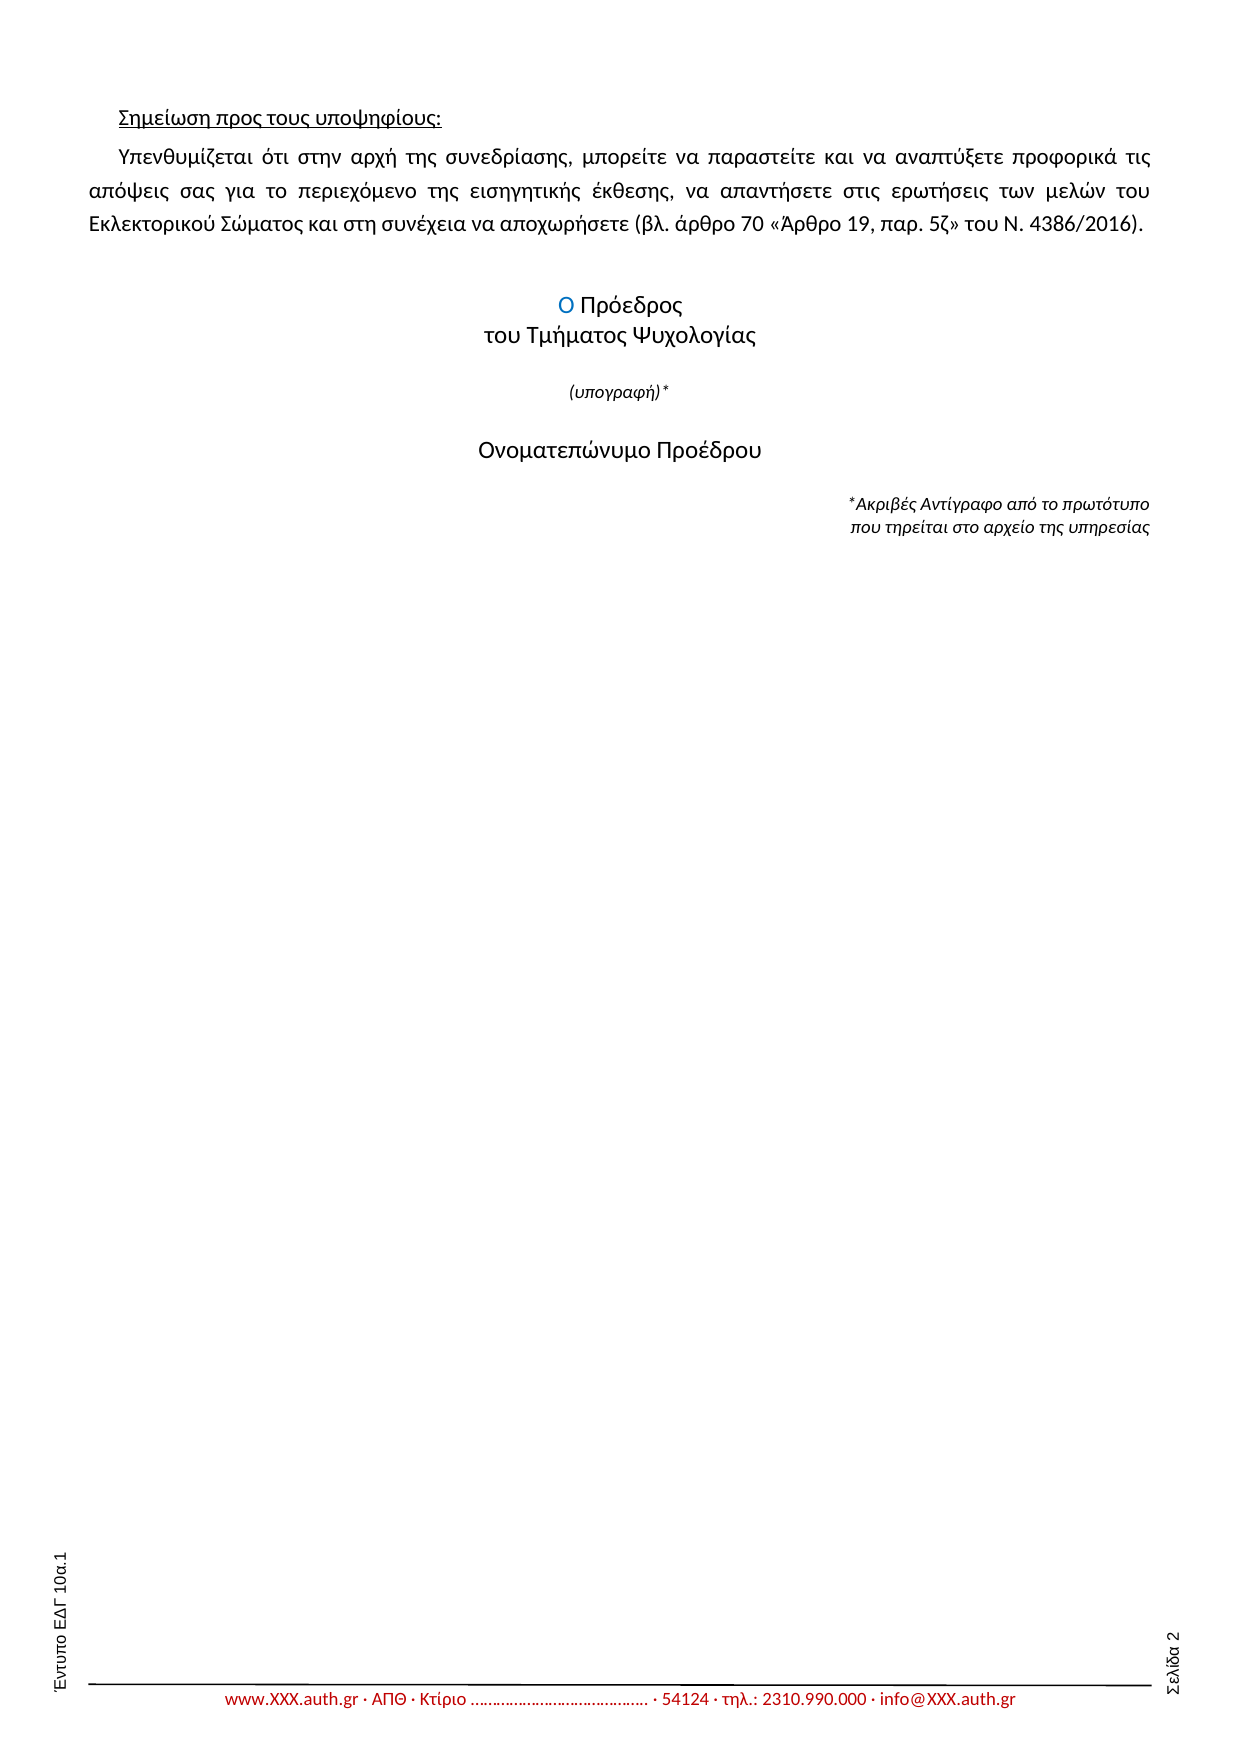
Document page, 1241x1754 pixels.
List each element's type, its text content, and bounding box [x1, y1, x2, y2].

text που τηρείται στο αρχείο της υπηρεσίας [89, 516, 1152, 538]
text Ονοματεπώνυμο Προέδρου [89, 434, 1152, 464]
text (υπογραφή)* [89, 381, 1152, 403]
text *Ακριβές Αντίγραφο από το πρωτότυπο [89, 493, 1152, 516]
text του Τμήματος Ψυχολογίας [89, 319, 1152, 350]
text Ο Πρόεδρος [89, 289, 1152, 319]
text Σημείωση προς τους υποψηφίους: [89, 103, 1152, 131]
text Υπενθυμίζεται ότι στην αρχή της συνεδρίασης, μπορείτε να παραστείτε και να αναπτύξετε προφορικά τις απόψεις σας για το περιεχόμενο της εισηγητικής έκθεσης, να απαντήσετε στις ερωτήσεις των μελών του Εκλεκτορικού Σώματος και στη συνέχεια να αποχωρήσετε (βλ. άρθρο 70 «Άρθρο 19, παρ. 5ζ» του Ν. 4386/2016). [89, 142, 1152, 237]
